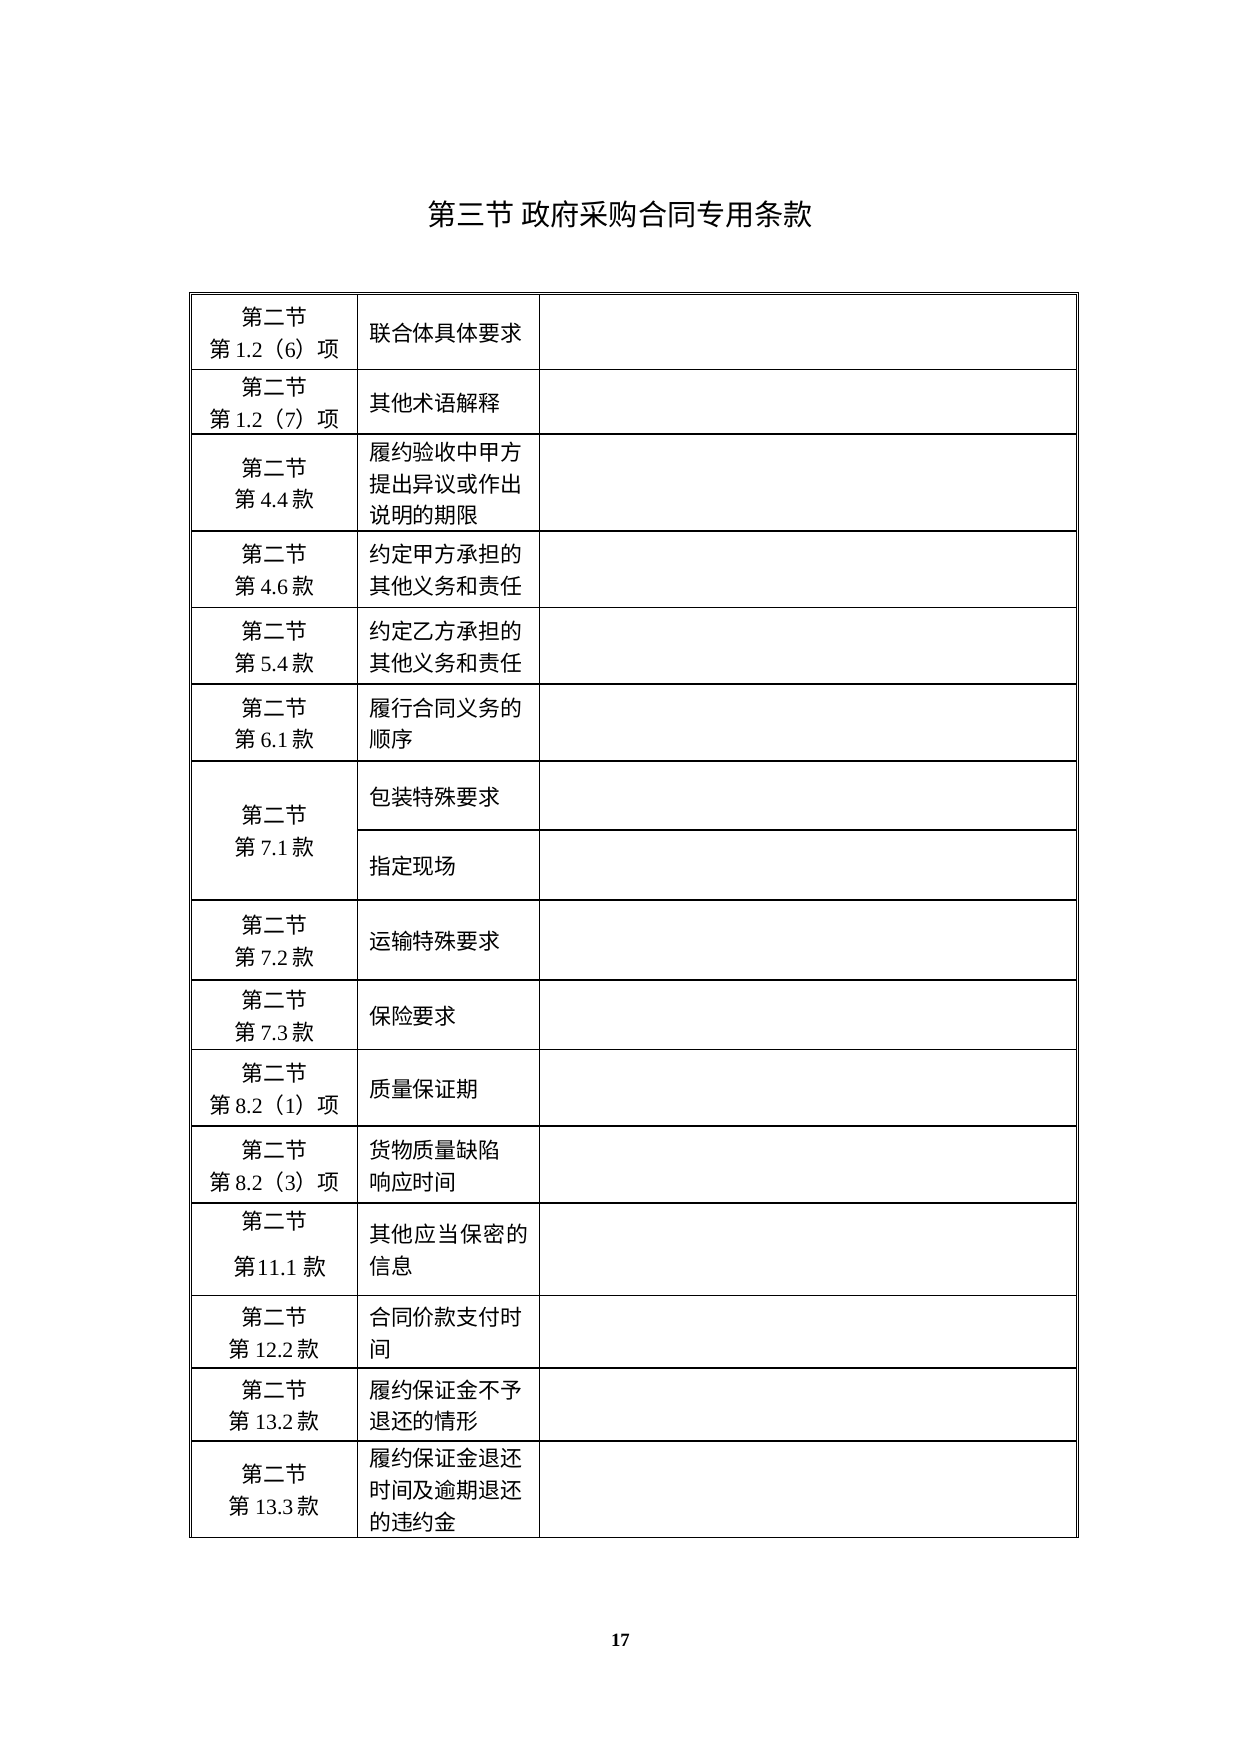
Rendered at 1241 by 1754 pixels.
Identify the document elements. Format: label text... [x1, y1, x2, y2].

table_cell 第二节 第6.1款 [192, 685, 357, 760]
table_header 联合体具体要求 [358, 295, 539, 368]
table_cell 第二节 第7.1款 [192, 762, 357, 899]
table_cell 第二节 第5.4款 [192, 608, 357, 683]
table_cell 合同价款支付时间 [358, 1296, 539, 1367]
table_cell 包装特殊要求 [358, 762, 539, 829]
table_cell 约定乙方承担的其他义务和责任 [358, 608, 539, 683]
table_cell [540, 370, 1076, 433]
table_cell [540, 685, 1076, 760]
table_cell 第二节 第12.2款 [192, 1296, 357, 1367]
table_cell 约定甲方承担的其他义务和责任 [358, 532, 539, 607]
table_cell 质量保证期 [358, 1050, 539, 1125]
table_cell 履约保证金退还时间及逾期退还的违约金 [358, 1442, 539, 1536]
table_cell 第二节 第7.3款 [192, 981, 357, 1049]
table_cell [540, 981, 1076, 1049]
table_cell [540, 608, 1076, 683]
table_cell [540, 435, 1076, 530]
table_cell 第二节 第13.2款 [192, 1369, 357, 1440]
table_cell [540, 1442, 1076, 1536]
table_cell [540, 1296, 1076, 1367]
table_cell [540, 762, 1076, 829]
table_cell [540, 901, 1076, 979]
table_header 第二节 第1.2（6）项 [192, 295, 357, 368]
table_cell 其他应当保密的信息 [358, 1204, 539, 1295]
table_cell [540, 1204, 1076, 1295]
table_cell 其他术语解释 [358, 370, 539, 433]
table_cell [540, 1050, 1076, 1125]
table_cell 履约验收中甲方提出异议或作出说明的期限 [358, 435, 539, 530]
table_cell 货物质量缺陷 响应时间 [358, 1127, 539, 1202]
table_cell [540, 1369, 1076, 1440]
table_cell [540, 1127, 1076, 1202]
table_cell 第二节 第11.1款 [192, 1204, 357, 1295]
table_cell 保险要求 [358, 981, 539, 1049]
text 第三节 政府采购合同专用条款 [190, 192, 1050, 234]
table_cell 指定现场 [358, 831, 539, 899]
table_cell 第二节 第1.2（7）项 [192, 370, 357, 433]
table_cell 第二节 第7.2款 [192, 901, 357, 979]
table_cell [540, 532, 1076, 607]
table_header [540, 295, 1076, 368]
table_cell 第二节 第8.2（1）项 [192, 1050, 357, 1125]
table_cell 运输特殊要求 [358, 901, 539, 979]
table_cell 第二节 第4.6款 [192, 532, 357, 607]
table_cell 第二节 第13.3款 [192, 1442, 357, 1536]
table_cell 履约保证金不予退还的情形 [358, 1369, 539, 1440]
table_cell [540, 831, 1076, 899]
table_cell 第二节 第4.4款 [192, 435, 357, 530]
table_cell 履行合同义务的顺序 [358, 685, 539, 760]
table_cell 第二节 第8.2（3）项 [192, 1127, 357, 1202]
